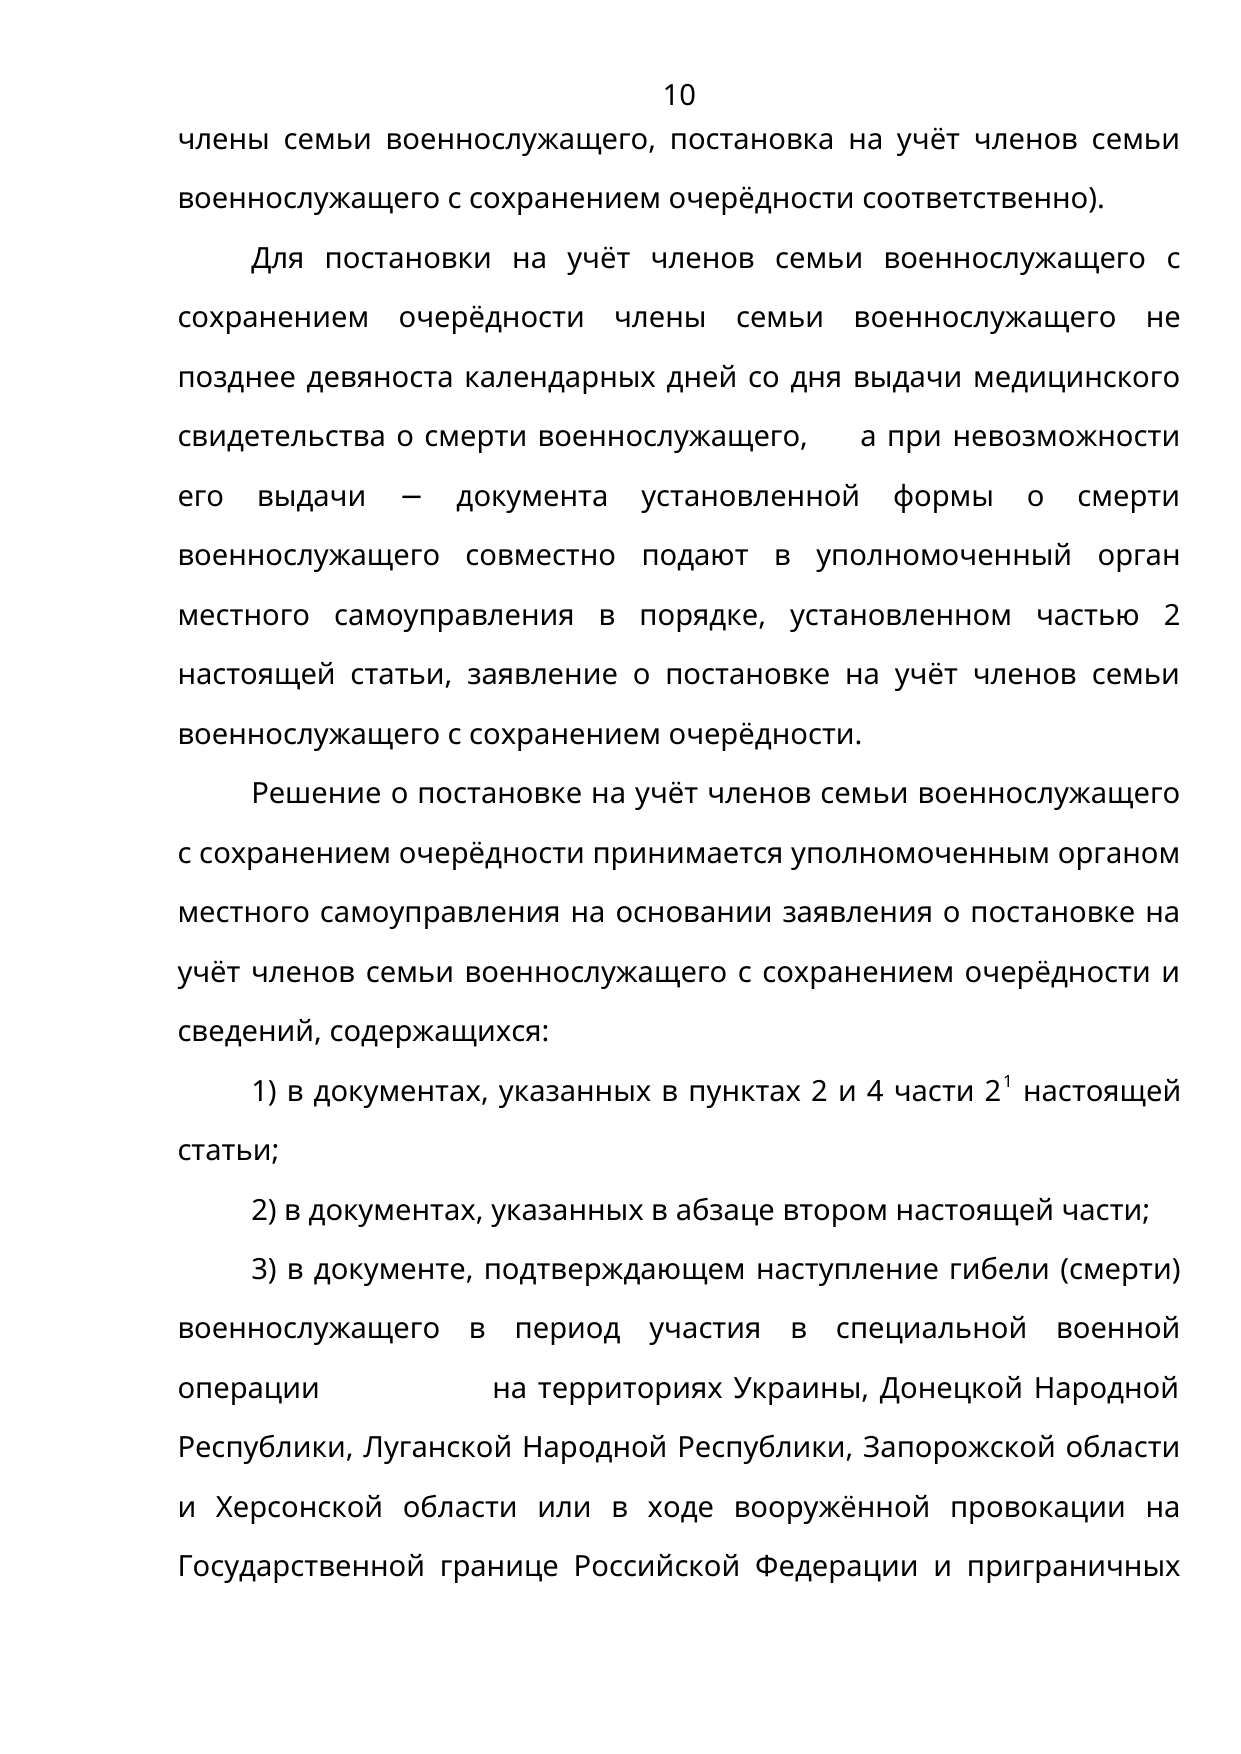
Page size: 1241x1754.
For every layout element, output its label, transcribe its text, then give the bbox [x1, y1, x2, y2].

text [177, 118, 1181, 217]
text 2) в документах, указанных в абзаце втором настоящей части; [177, 1189, 1181, 1228]
text Для постановки на учёт членов семьи военнослужащего с сохранением очерёдности члены семьи военнослужащего не позднее девяноста календарных дней со дня выдачи медицинского свидетельства о смерти военнослужащего, а при невозможности его выдачи − документа установленной формы о смерти военнослужащего совместно подают в уполномоченный орган местного самоуправления в порядке, установленном частью 2 настоящей статьи, заявление о постановке на учёт членов семьи военнослужащего с сохранением очерёдности. [177, 237, 1181, 753]
text Решение о постановке на учёт членов семьи военнослужащего с сохранением очерёдности принимается уполномоченным органом местного самоуправления на основании заявления о постановке на учёт членов семьи военнослужащего с сохранением очерёдности и сведений, содержащихся: [177, 772, 1181, 1050]
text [177, 1248, 1181, 1585]
text 1) в документах, указанных в пунктах 2 и 4 части 21 настоящей статьи; [177, 1070, 1181, 1169]
